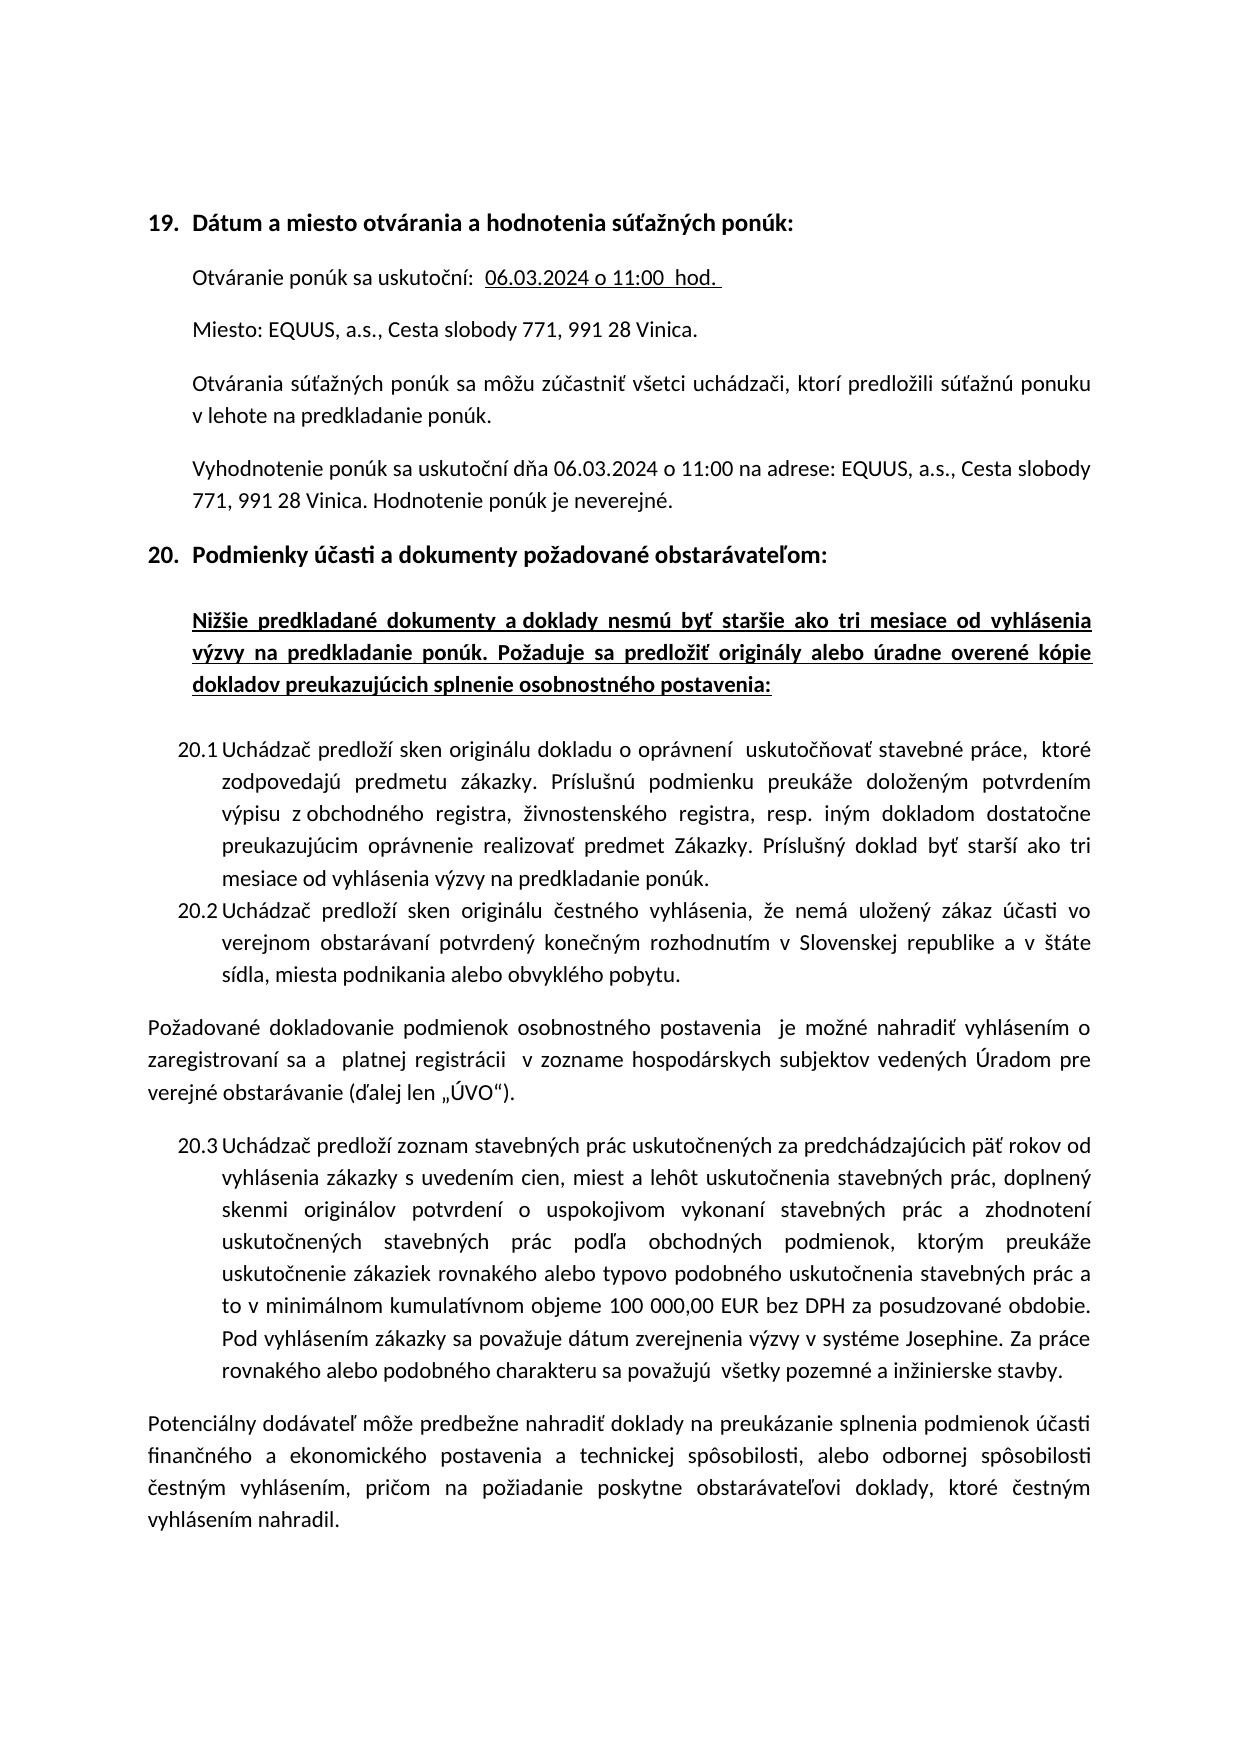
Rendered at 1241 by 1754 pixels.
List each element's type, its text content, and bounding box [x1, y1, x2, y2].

text Otváranie ponúk sa uskutoční: o hod. [148, 263, 1092, 291]
list Nižšie predkladané dokumenty a doklady nesmú byť staršie ako tri mesiace od vyhlásenia výzvy na predkladanie ponúk. Požaduje sa predložiť originály alebo úradne overené kópie dokladov preukazujúcich splnenie osobnostného postavenia: [192, 664, 1092, 699]
list Nižšie predkladané dokumenty a doklady nesmú byť staršie ako tri mesiace od vyhlásenia výzvy na predkladanie ponúk. Požaduje sa predložiť originály alebo úradne overené kópie dokladov preukazujúcich splnenie osobnostného postavenia: [192, 632, 1092, 663]
text Potenciálny dodávateľ môže predbežne nahradiť doklady na preukázanie splnenia podmienok účasti finančného a ekonomického postavenia a technickej spôsobilosti, alebo odbornej spôsobilosti čestným vyhlásením, pričom na požiadanie poskytne obstarávateľovi doklady, ktoré čestným vyhlásením nahradil. [148, 1409, 1092, 1534]
text Miesto: EQUUS, a.s., Cesta slobody 771, 991 28 Vinica. [148, 316, 1092, 344]
list Podmienky účasti a dokumenty požadované obstarávateľom: [148, 539, 1092, 569]
list Uchádzač predloží zoznam stavebných prác uskutočnených za predchádzajúcich päť rokov od vyhlásenia zákazky s uvedením cien, miest a lehôt uskutočnenia stavebných prác, doplnený skenmi originálov potvrdení o uspokojivom vykonaní stavebných prác a zhodnotení uskutočnených stavebných prác podľa obchodných podmienok, ktorým preukáže uskutočnenie zákaziek rovnakého alebo typovo podobného uskutočnenia stavebných prác a to v minimálnom kumulatívnom objeme 100 000,00 EUR bez DPH za posudzované obdobie. Pod vyhlásením zákazky sa považuje dátum zverejnenia výzvy v systéme Josephine. Za práce rovnakého alebo podobného charakteru sa považujú všetky pozemné a inžinierske stavby. [177, 1131, 1092, 1384]
text Požadované dokladovanie podmienok osobnostného postavenia je možné nahradiť vyhlásením o zaregistrovaní sa a platnej registrácii v zozname hospodárskych subjektov vedených Úradom pre verejné obstarávanie (ďalej len „ÚVO“). [148, 1013, 1092, 1106]
text Vyhodnotenie ponúk sa uskutoční dňa 06.03.2024 o 11:00 na adrese: EQUUS, a.s., Cesta slobody 771, 991 28 Vinica. Hodnotenie ponúk je neverejné. [192, 454, 1092, 514]
list Nižšie predkladané dokumenty a doklady nesmú byť staršie ako tri mesiace od vyhlásenia výzvy na predkladanie ponúk. Požaduje sa predložiť originály alebo úradne overené kópie dokladov preukazujúcich splnenie osobnostného postavenia: [192, 606, 1092, 630]
list Uchádzač predloží sken originálu dokladu o oprávnení uskutočňovať stavebné práce, ktoré zodpovedajú predmetu zákazky. Príslušnú podmienku preukáže doloženým potvrdením výpisu z obchodného registra, živnostenského registra, resp. iným dokladom dostatočne preukazujúcim oprávnenie realizovať predmet Zákazky. Príslušný doklad byť starší ako tri mesiace od vyhlásenia výzvy na predkladanie ponúk. [177, 735, 1092, 892]
list Uchádzač predloží sken originálu čestného vyhlásenia, že nemá uložený zákaz účasti vo verejnom obstarávaní potvrdený konečným rozhodnutím v Slovenskej republike a v štáte sídla, miesta podnikania alebo obvyklého pobytu. [177, 896, 1092, 988]
text Otvárania súťažných ponúk sa môžu zúčastniť všetci uchádzači, ktorí predložili súťažnú ponuku v lehote na predkladanie ponúk. [192, 369, 1092, 429]
list Dátum a miesto otvárania a hodnotenia súťažných ponúk: [148, 207, 1092, 237]
